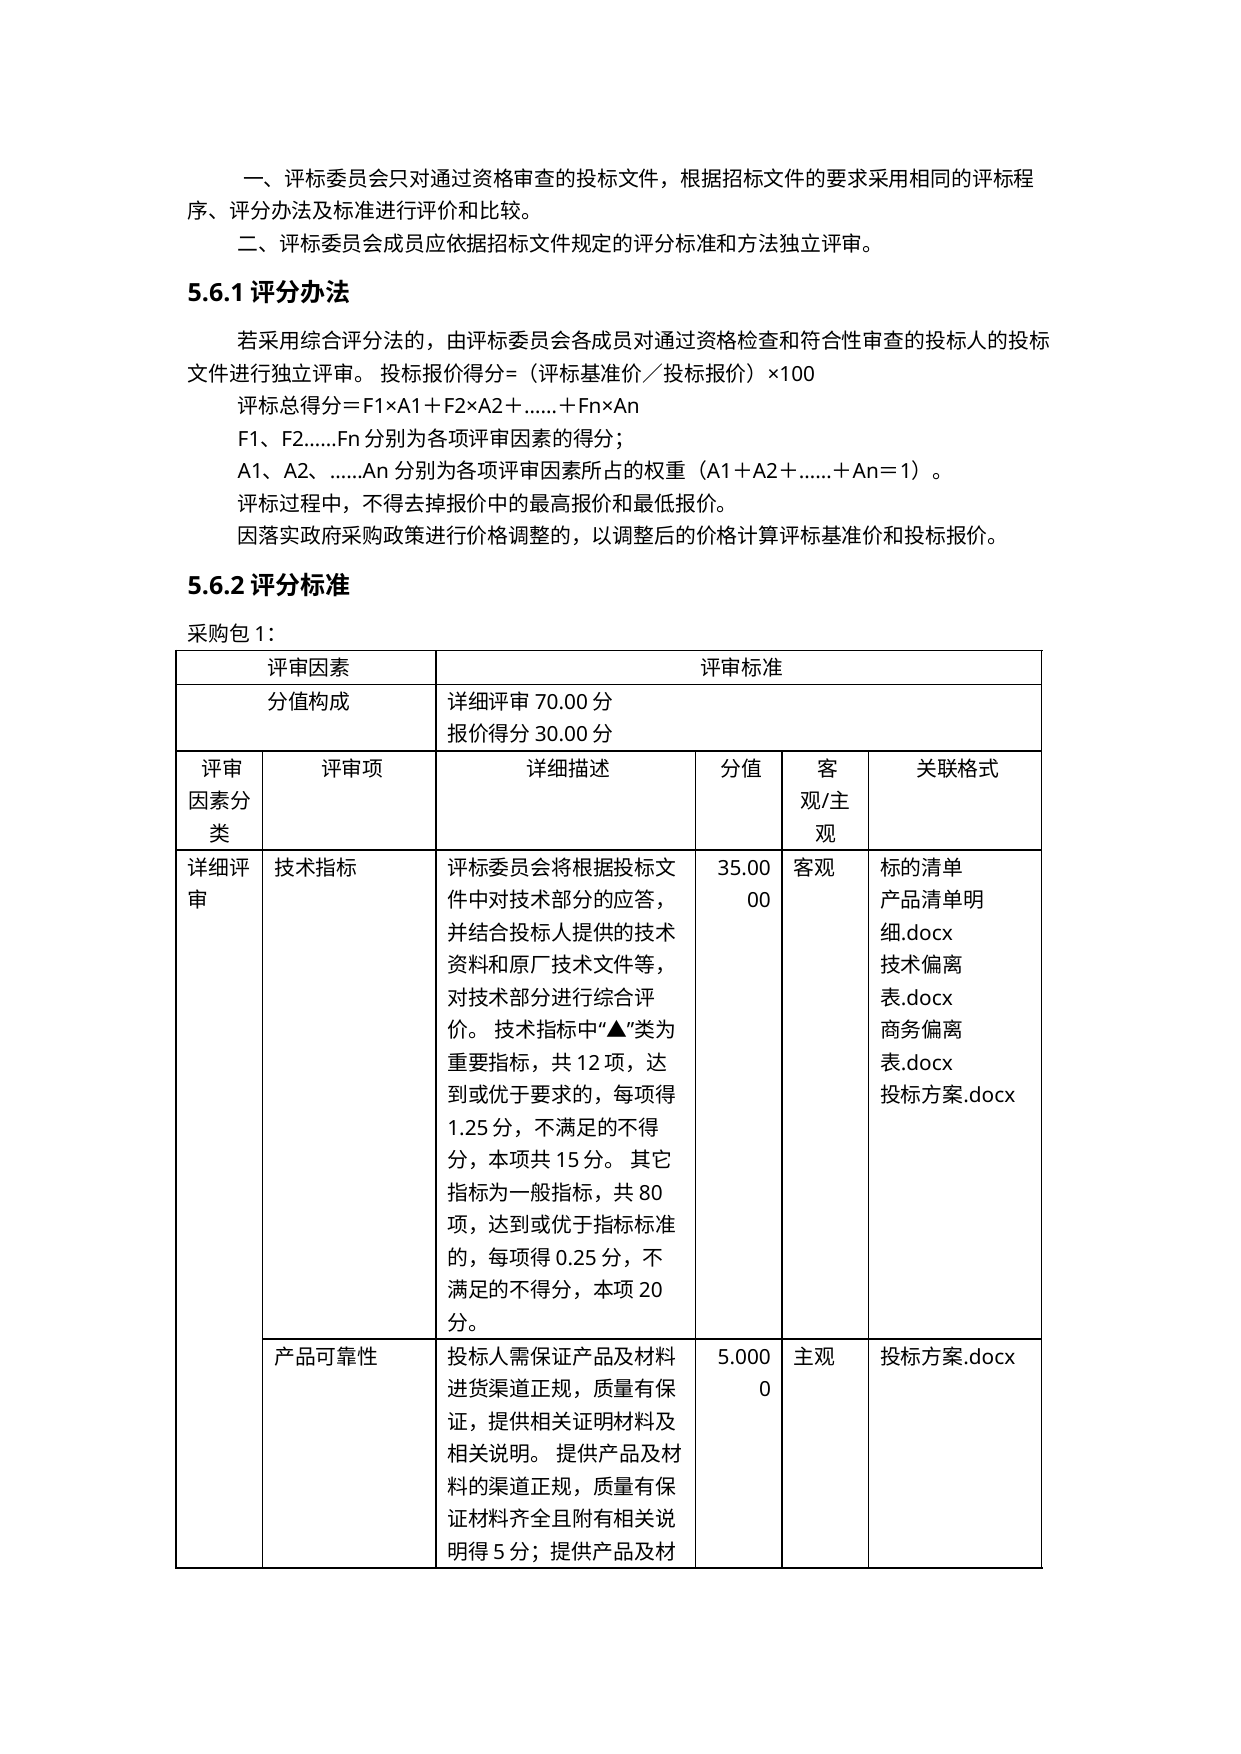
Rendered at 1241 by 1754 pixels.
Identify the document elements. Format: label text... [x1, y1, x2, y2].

table_cell 评审项 [263, 752, 435, 849]
text 评标过程中，不得去掉报价中的最高报价和最低报价。 [187, 487, 1053, 519]
table_cell 分值构成 [177, 685, 435, 750]
table_cell 关联格式 [869, 752, 1041, 849]
text F1、F2……Fn分别为各项评审因素的得分； [187, 422, 1053, 454]
text 二、评标委员会成员应依据招标文件规定的评分标准和方法独立评审。 [187, 227, 1053, 259]
text 若采用综合评分法的，由评标委员会各成员对通过资格检查和符合性审查的投标人的投标文件进行独立评审。 投标报价得分=（评标基准价／投标报价）×100 [187, 324, 1053, 389]
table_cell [437, 1340, 695, 1567]
table_cell 评审因素分类 [177, 752, 262, 849]
table_header 评审因素 [177, 651, 435, 683]
table_cell 技术指标 [263, 851, 435, 1338]
table_cell 详细评审70.00分 报价得分30.00分 [437, 685, 1041, 750]
text 一、评标委员会只对通过资格审查的投标文件，根据招标文件的要求采用相同的评标程序、评分办法及标准进行评价和比较。 [187, 162, 1053, 227]
table_cell 5.0000 [696, 1340, 781, 1567]
table_cell 客观/主观 [783, 752, 868, 849]
table_cell 分值 [696, 752, 781, 849]
text A1、A2、……An 分别为各项评审因素所占的权重（A1＋A2＋……＋An＝1）。 [187, 454, 1053, 487]
table_header 评审标准 [437, 651, 1041, 683]
text 5.6.2评分标准 [187, 552, 1053, 617]
table_cell 35.0000 [696, 851, 781, 1338]
table_cell 评标委员会将根据投标文件中对技术部分的应答，并结合投标人提供的技术资料和原厂技术文件等，对技术部分进行综合评价。 技术指标中“▲”类为重要指标，共12项，达到或优于要求的，每项得1.25分，不满足的不得分，本项共15分。 其它指标为一般指标，共80项，达到或优于指标标准的，每项得0.25分，不满足的不得分，本项20分。 [437, 851, 695, 1338]
text 因落实政府采购政策进行价格调整的，以调整后的价格计算评标基准价和投标报价。 [187, 519, 1053, 552]
table_cell 客观 [783, 851, 868, 1338]
table_cell 产品可靠性 [263, 1340, 435, 1567]
table_cell 投标方案.docx [869, 1340, 1041, 1567]
text 采购包1： [187, 617, 1053, 649]
table_cell 标的清单 产品清单明细.docx 技术偏离表.docx 商务偏离表.docx 投标方案.docx [869, 851, 1041, 1338]
text 评标总得分＝F1×A1＋F2×A2＋……＋Fn×An [187, 389, 1053, 422]
table_cell 主观 [783, 1340, 868, 1567]
text 5.6.1评分办法 [187, 259, 1053, 324]
table_cell 详细评审 [177, 851, 262, 1567]
table_cell 详细描述 [437, 752, 695, 849]
